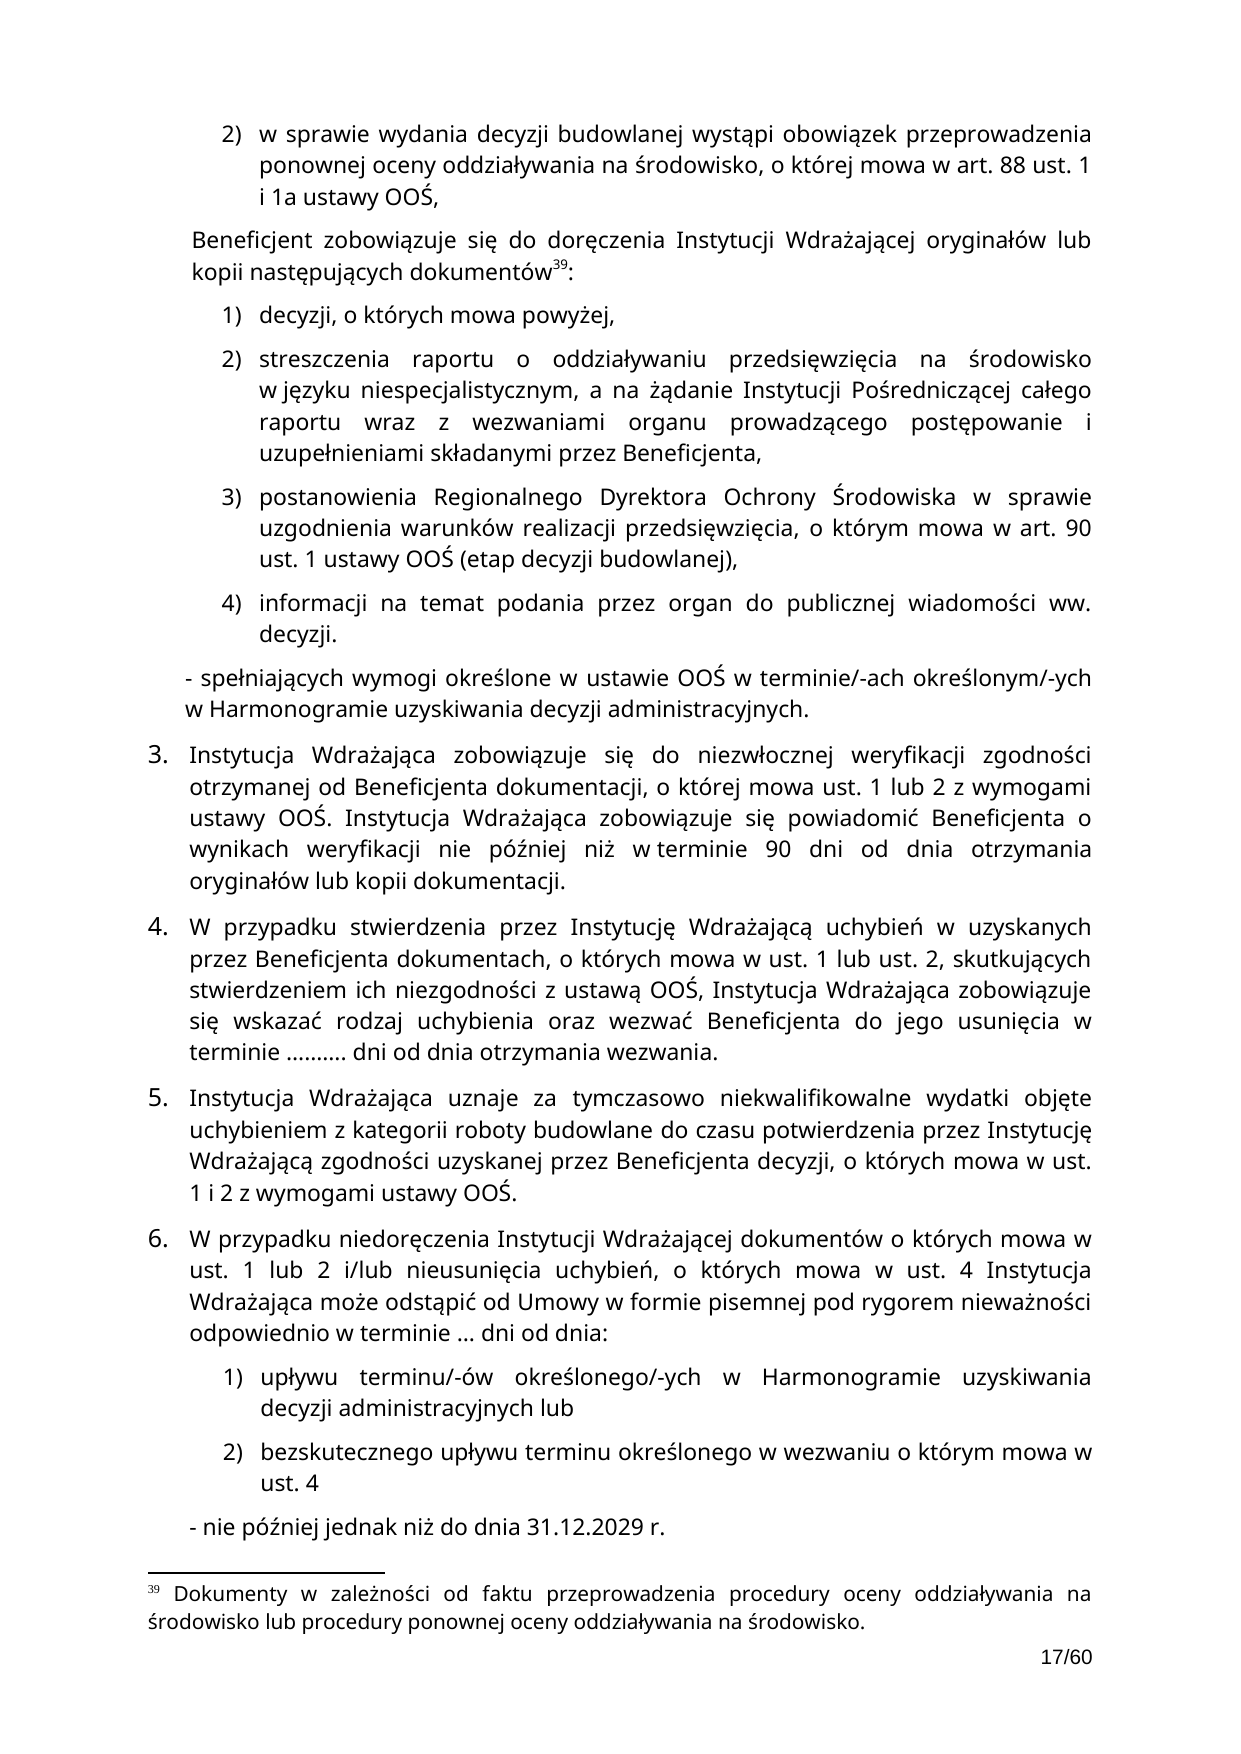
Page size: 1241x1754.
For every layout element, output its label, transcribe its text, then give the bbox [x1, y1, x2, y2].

text - spełniających wymogi określone w ustawie OOŚ w terminie/-ach określonym/-ych w Harmonogramie uzyskiwania decyzji administracyjnych. [185, 662, 1092, 724]
text - nie później jednak niż do dnia 31.12.2029 r. [148, 1511, 1092, 1542]
list bezskutecznego upływu terminu określonego w wezwaniu o którym mowa w ust. 4 [223, 1436, 1092, 1498]
list w sprawie wydania decyzji budowlanej wystąpi obowiązek przeprowadzenia ponownej oceny oddziaływania na środowisko, o której mowa w art. 88 ust. 1 i 1a ustawy OOŚ, [221, 118, 1092, 212]
list Beneficjent zobowiązuje się do doręczenia Instytucji Wdrażającej oryginałów lub kopii następujących dokumentów: [191, 224, 1092, 287]
list Instytucja Wdrażająca zobowiązuje się do niezwłocznej weryfikacji zgodności otrzymanej od Beneficjenta dokumentacji, o której mowa ust. 1 lub 2 z wymogami ustawy OOŚ. Instytucja Wdrażająca zobowiązuje się powiadomić Beneficjenta o wynikach weryfikacji nie później niż w terminie 90 dni od dnia otrzymania oryginałów lub kopii dokumentacji. [148, 737, 1092, 896]
list postanowienia Regionalnego Dyrektora Ochrony Środowiska w sprawie uzgodnienia warunków realizacji przedsięwzięcia, o którym mowa w art. 90 ust. 1 ustawy OOŚ (etap decyzji budowlanej), [221, 481, 1092, 574]
list decyzji, o których mowa powyżej, [221, 299, 1092, 331]
list W przypadku niedoręczenia Instytucji Wdrażającej dokumentów o których mowa w ust. 1 lub 2 i/lub nieusunięcia uchybień, o których mowa w ust. 4 Instytucja Wdrażająca może odstąpić od Umowy w formie pisemnej pod rygorem nieważności odpowiednio w terminie … dni od dnia: [148, 1220, 1092, 1348]
list upływu terminu/-ów określonego/-ych w Harmonogramie uzyskiwania decyzji administracyjnych lub [223, 1361, 1092, 1423]
list streszczenia raportu o oddziaływaniu przedsięwzięcia na środowisko w języku niespecjalistycznym, a na żądanie Instytucji Pośredniczącej całego raportu wraz z wezwaniami organu prowadzącego postępowanie i uzupełnieniami składanymi przez Beneficjenta, [221, 343, 1092, 468]
list Instytucja Wdrażająca uznaje za tymczasowo niekwalifikowalne wydatki objęte uchybieniem z kategorii roboty budowlane do czasu potwierdzenia przez Instytucję Wdrażającą zgodności uzyskanej przez Beneficjenta decyzji, o których mowa w ust. 1 i 2 z wymogami ustawy OOŚ. [148, 1080, 1092, 1208]
list informacji na temat podania przez organ do publicznej wiadomości ww. decyzji. [221, 587, 1092, 649]
list W przypadku stwierdzenia przez Instytucję Wdrażającą uchybień w uzyskanych przez Beneficjenta dokumentach, o których mowa w ust. 1 lub ust. 2, skutkujących stwierdzeniem ich niezgodności z ustawą OOŚ, Instytucja Wdrażająca zobowiązuje się wskazać rodzaj uchybienia oraz wezwać Beneficjenta do jego usunięcia w terminie ………. dni od dnia otrzymania wezwania. [148, 908, 1092, 1067]
